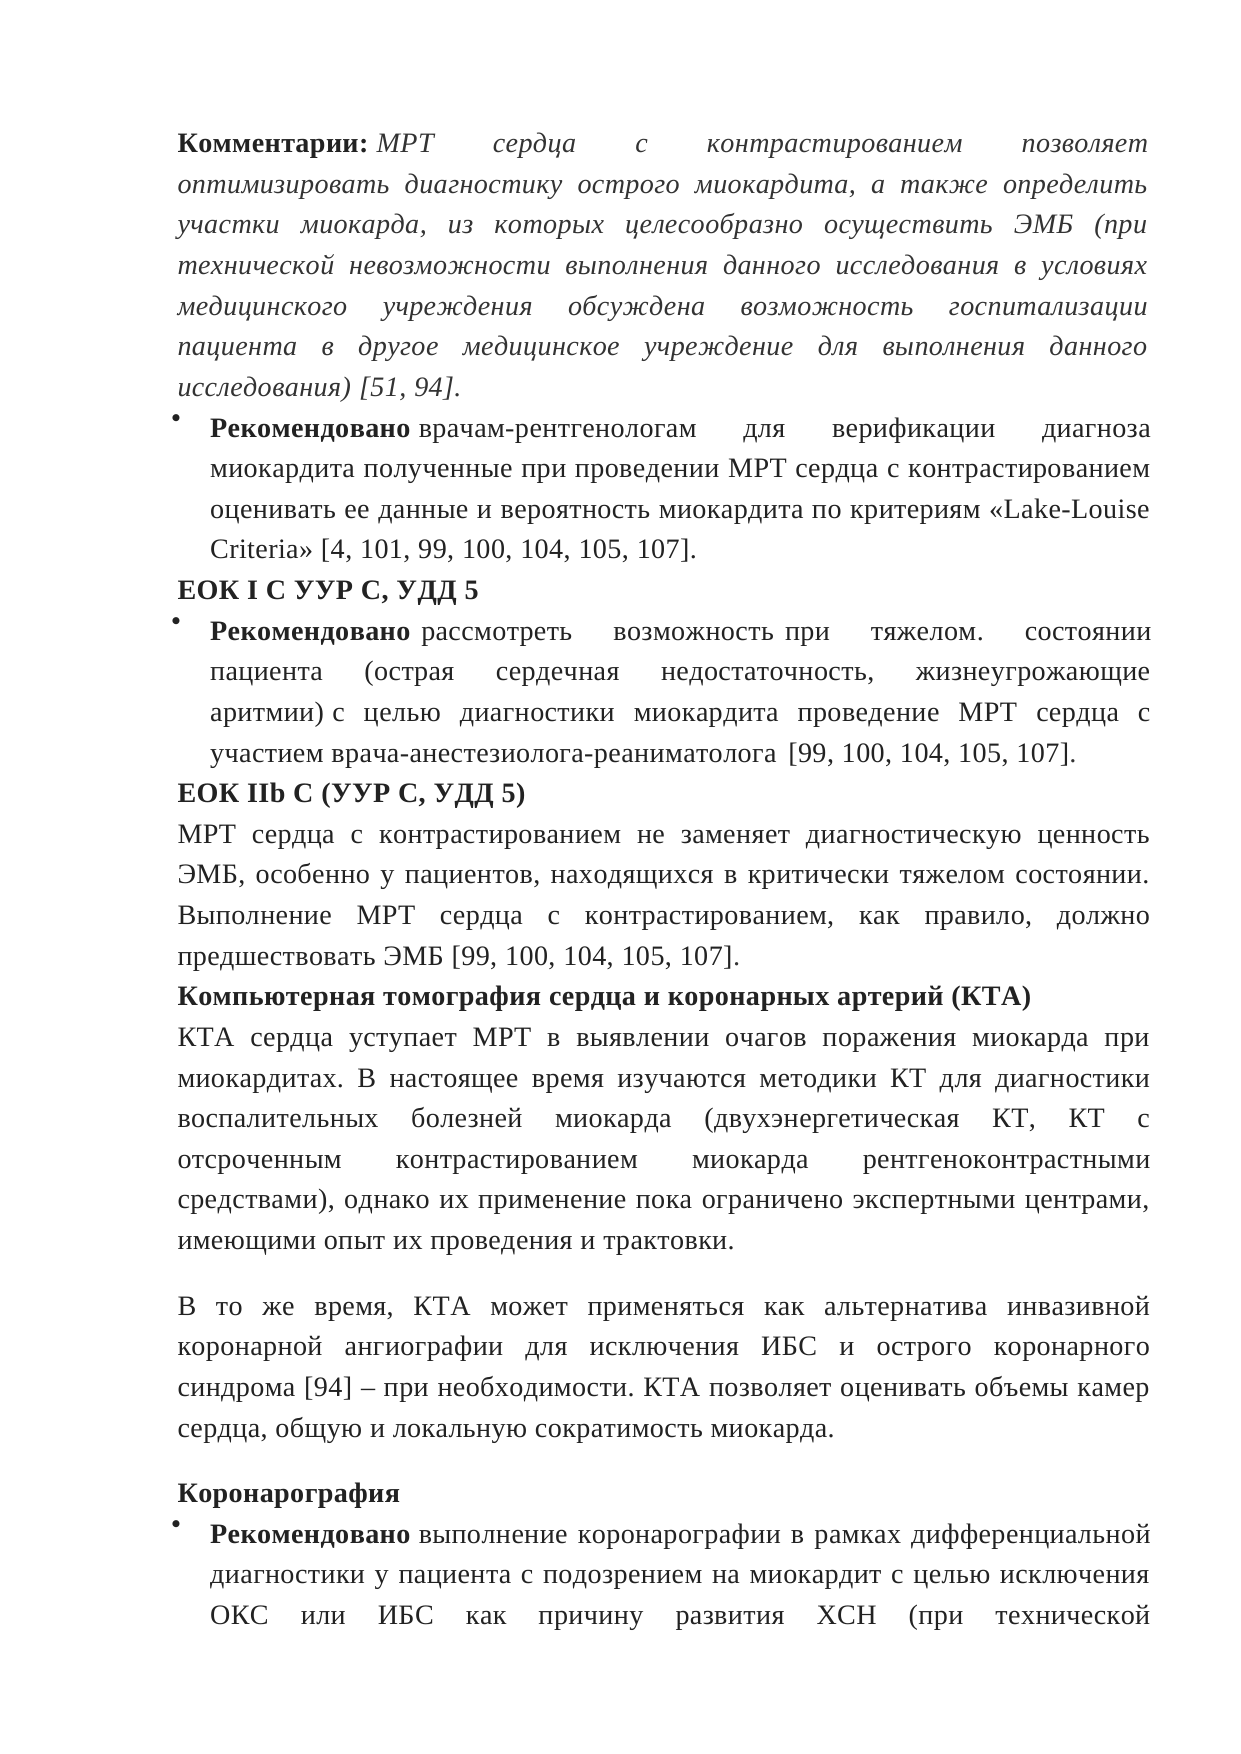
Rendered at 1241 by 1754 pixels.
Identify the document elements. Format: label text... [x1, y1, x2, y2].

list Рекомендовано врачам-рентгенологам для верификации диагноза миокардита полученные при проведении МРТ сердца с контрастированием оценивать ее данные и вероятность миокардита по критериям «Lake-Louise Criteria» [4, 101, 99, 100, 104, 105, 107]. [172, 402, 1152, 565]
text Комментарии: МРТ сердца с контрастированием позволяет оптимизировать диагностику острого миокардита, а также определить участки миокарда, из которых целесообразно осуществить ЭМБ (при технической невозможности выполнения данного исследования в условиях медицинского учреждения обсуждена возможность госпитализации пациента в другое медицинское учреждение для выполнения данного исследования) [51, 94]. [177, 118, 1152, 402]
text ЕОК IIb C (УУР C, УДД 5) [177, 768, 1152, 809]
text В то же время, КТА может применяться как альтернатива инвазивной коронарной ангиографии для исключения ИБС и острого коронарного синдрома [94] – при необходимости. КТА позволяет оценивать объемы камер сердца, общую и локальную сократимость миокарда. [177, 1281, 1152, 1443]
text Коронарография [177, 1468, 1152, 1509]
list Рекомендовано рассмотреть возможность при тяжелом. состоянии пациента (острая сердечная недостаточность, жизнеугрожающие аритмии) с целью диагностики миокардита проведение МРТ сердца с участием врача-анестезиолога-реаниматолога [99, 100, 104, 105, 107]. [172, 606, 1152, 768]
text ЕОК I C УУР С, УДД 5 [177, 565, 1152, 606]
text Компьютерная томография сердца и коронарных артерий (КТА) [177, 971, 1152, 1012]
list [172, 1509, 1152, 1631]
text МРТ сердца с контрастированием не заменяет диагностическую ценность ЭМБ, особенно у пациентов, находящихся в критически тяжелом состоянии. Выполнение МРТ сердца с контрастированием, как правило, должно предшествовать ЭМБ [99, 100, 104, 105, 107]. [177, 809, 1152, 971]
text КТА сердца уступает МРТ в выявлении очагов поражения миокарда при миокардитах. В настоящее время изучаются методики КТ для диагностики воспалительных болезней миокарда (двухэнергетическая КТ, КТ с отсроченным контрастированием миокарда рентгеноконтрастными средствами), однако их применение пока ограничено экспертными центрами, имеющими опыт их проведения и трактовки. [177, 1012, 1152, 1256]
